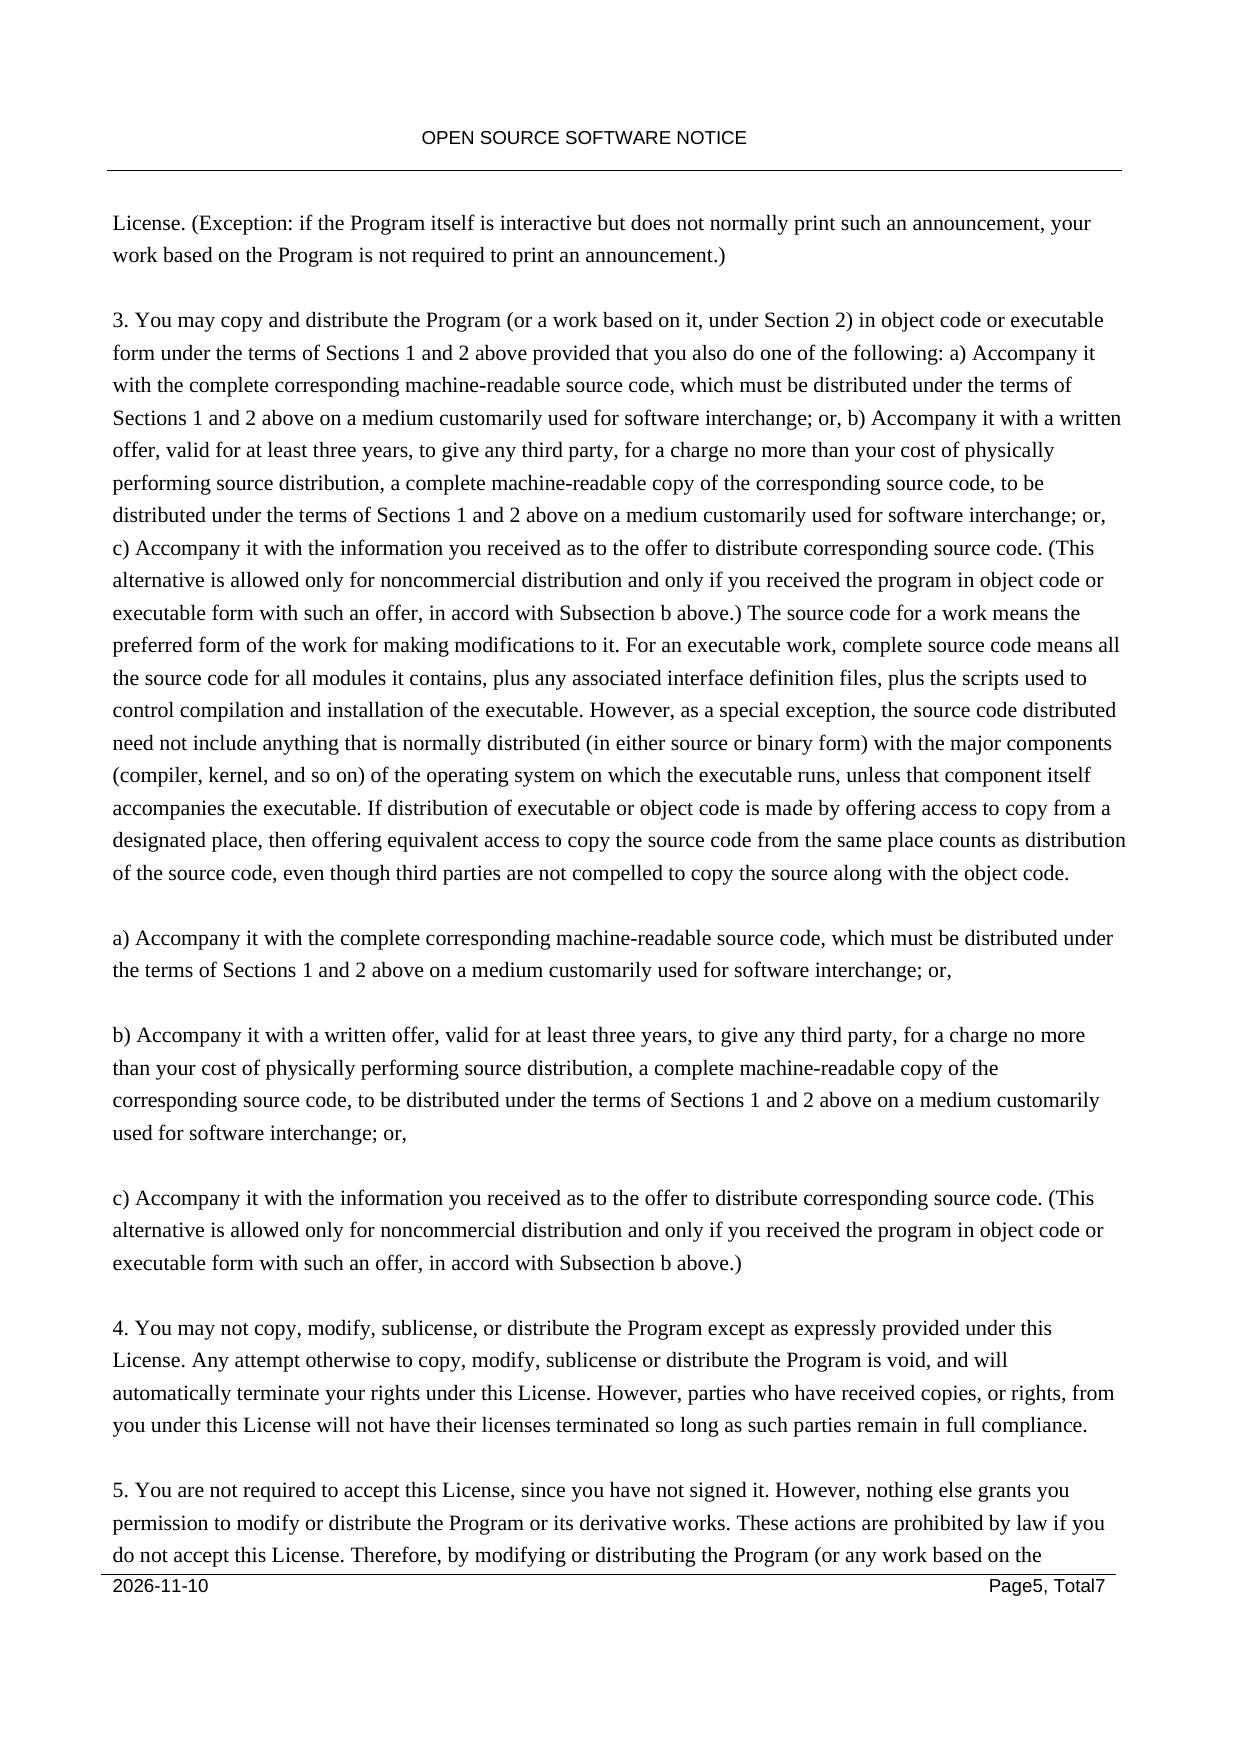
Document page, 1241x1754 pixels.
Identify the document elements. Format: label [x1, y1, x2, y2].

text [112, 206, 1128, 1571]
